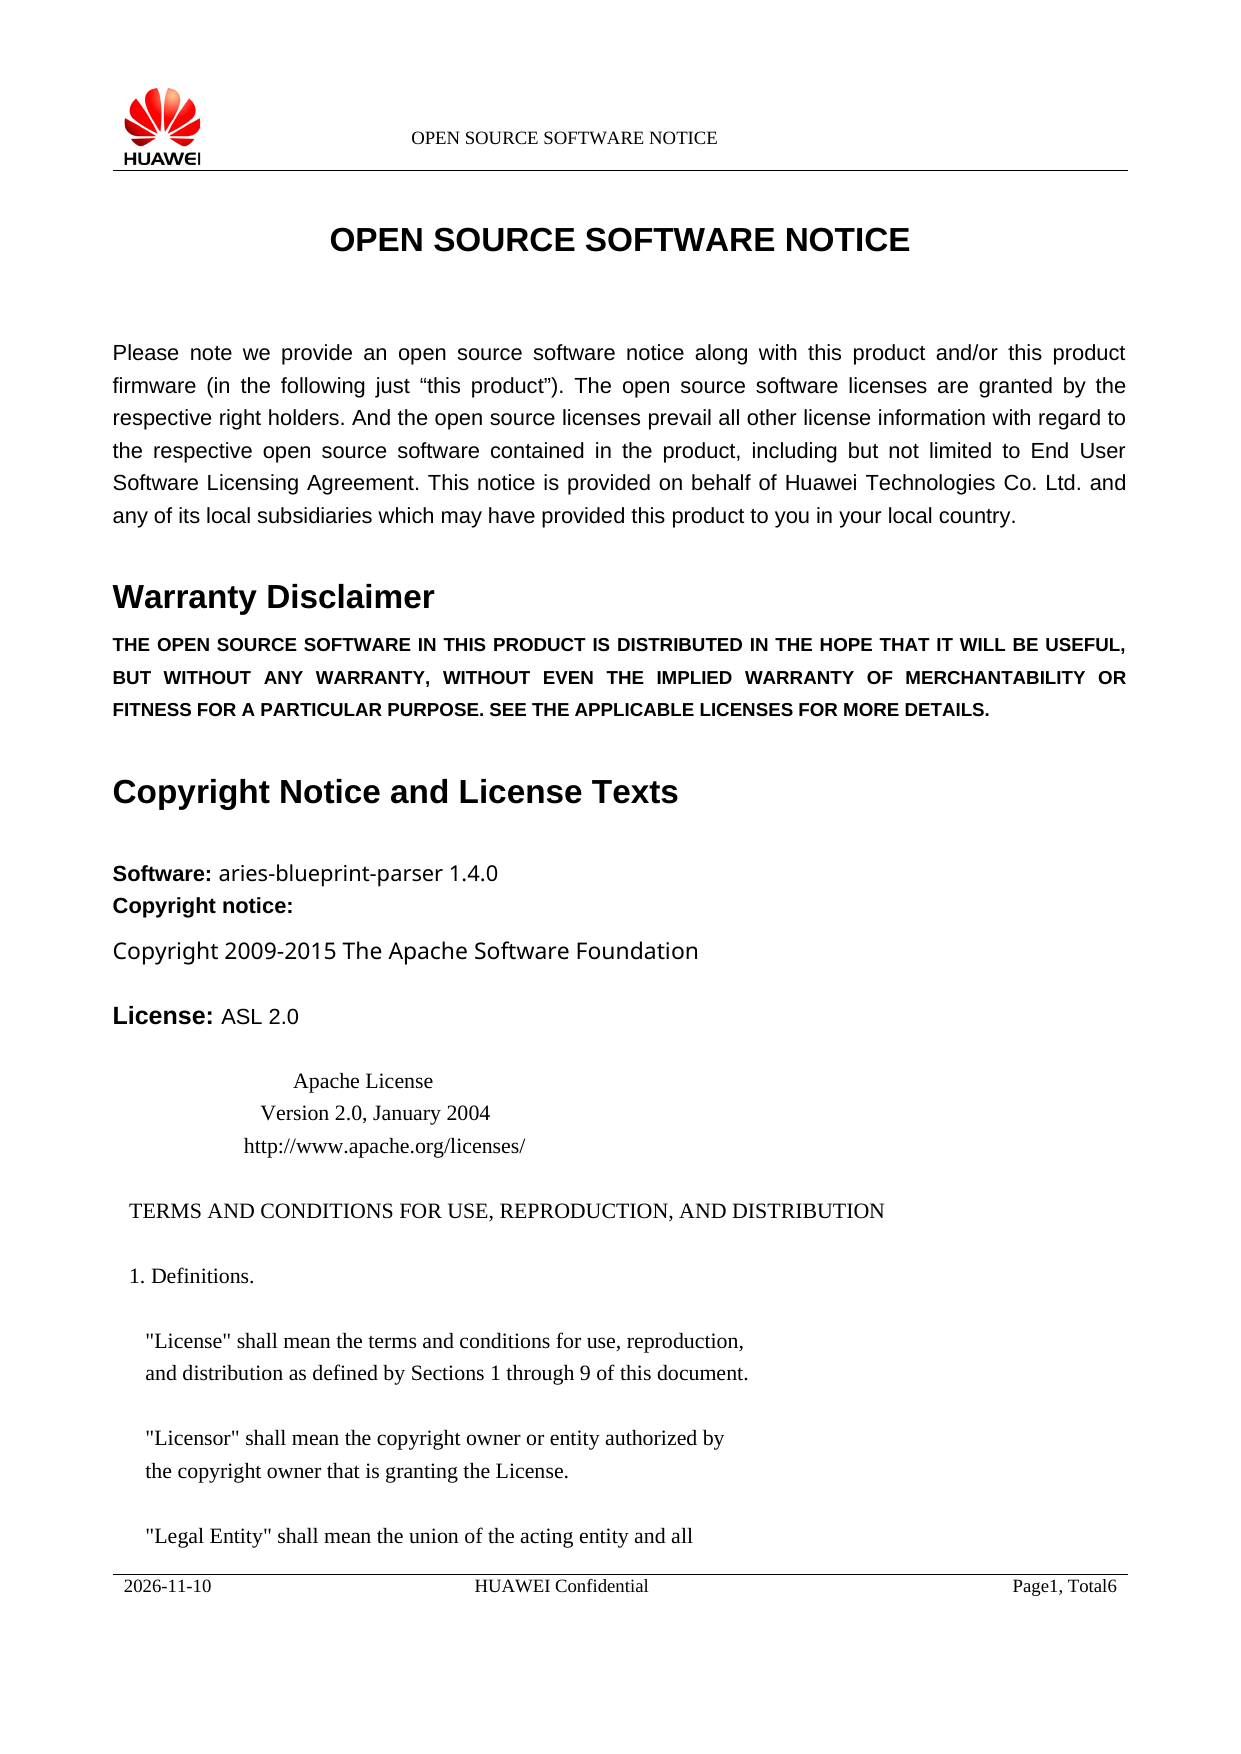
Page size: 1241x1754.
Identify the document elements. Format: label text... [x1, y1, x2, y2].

picture [124, 88, 201, 165]
text Copyright 2009-2015 The Apache Software Foundation [112, 934, 1128, 999]
text Copyright notice: [112, 889, 1128, 921]
text Please note we provide an open source software notice along with this product and/or this product firmware (in the following just “this product”). The open source software licenses are granted by the respective right holders. And the open source licenses prevail all other license information with regard to the respective open source software contained in the product, including but not limited to End User Software Licensing Agreement. This notice is provided on behalf of Huawei Technologies Co. Ltd. and any of its local subsidiaries which may have provided this product to you in your local country. [112, 336, 1128, 531]
text Warranty Disclaimer [112, 564, 1128, 629]
text Copyright Notice and License Texts [112, 759, 1128, 824]
text OPEN SOURCE SOFTWARE NOTICE [112, 206, 1128, 271]
text The open source software in this product is distributed in the hope that it will be useful, but WITHOUT ANY WARRANTY, without even the implied warranty of MERCHANTABILITY or FITNESS FOR A PARTICULAR PURPOSE. See the applicable licenses for more details. [112, 629, 1128, 726]
text License: ASL 2.0 [112, 999, 1128, 1031]
title Software: aries-blueprint-parser 1.4.0 [112, 856, 1128, 889]
